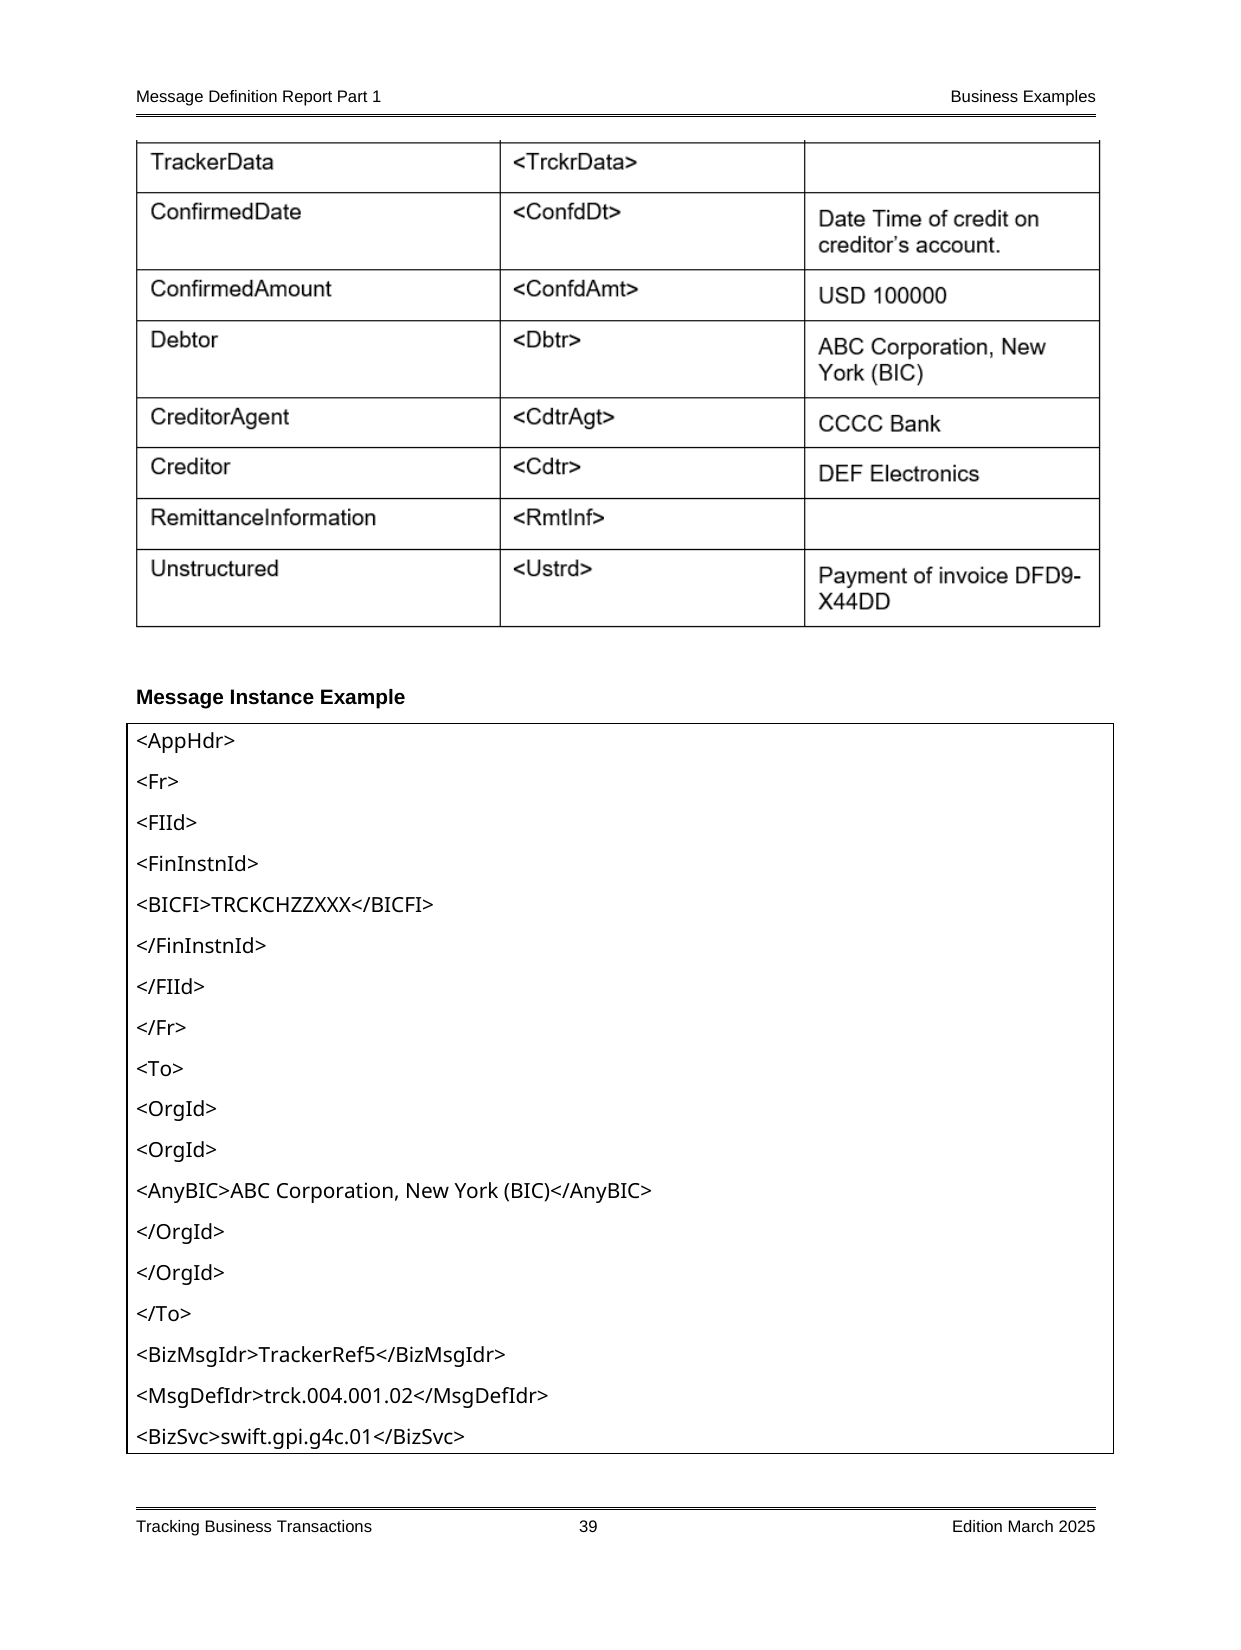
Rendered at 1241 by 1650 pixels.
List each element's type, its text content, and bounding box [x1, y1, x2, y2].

picture [135, 140, 1105, 632]
text <BizMsgIdr>TrackerRef5</BizMsgIdr> [128, 1337, 1113, 1369]
text <BizSvc>swift.gpi.g4c.01</BizSvc> [128, 1419, 1113, 1453]
text Message Instance Example [136, 684, 1104, 708]
text <To> [128, 1051, 1113, 1082]
text <AppHdr> [128, 724, 1113, 754]
text </FinInstnId> [128, 928, 1113, 959]
text <MsgDefIdr>trck.004.001.02</MsgDefIdr> [128, 1378, 1113, 1409]
text </To> [128, 1296, 1113, 1328]
text <AnyBIC>ABC Corporation, New York (BIC)</AnyBIC> [128, 1173, 1113, 1205]
text <FIId> [128, 805, 1113, 836]
text </FIId> [128, 969, 1113, 1000]
text <OrgId> [128, 1091, 1113, 1123]
text <FinInstnId> [128, 846, 1113, 877]
text <BICFI>TRCKCHZZXXX</BICFI> [128, 887, 1113, 918]
text </OrgId> [128, 1214, 1113, 1246]
text </Fr> [128, 1009, 1113, 1041]
text <OrgId> [128, 1132, 1113, 1164]
text <Fr> [128, 764, 1113, 796]
text </OrgId> [128, 1255, 1113, 1287]
